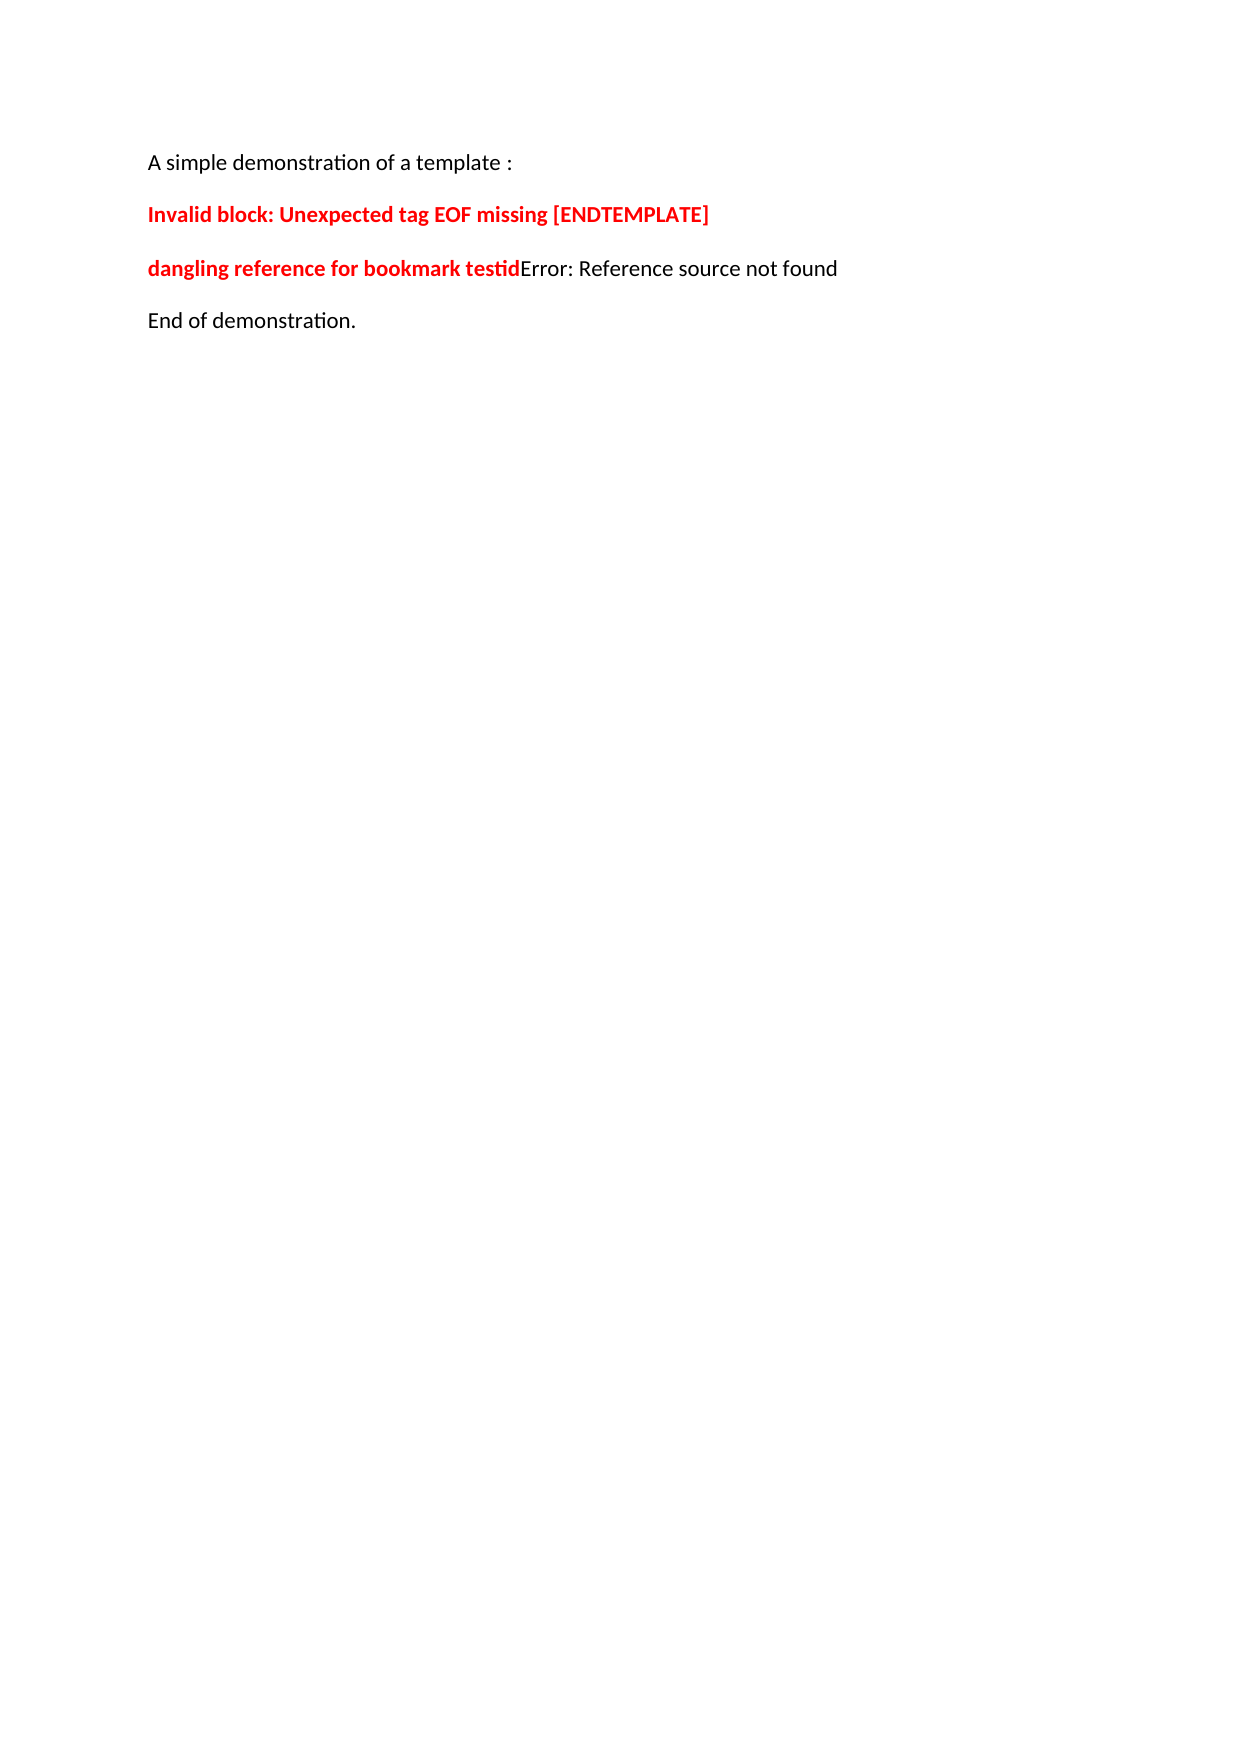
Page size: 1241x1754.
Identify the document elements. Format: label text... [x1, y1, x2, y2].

text Invalid block: Unexpected tag EOF missing [ENDTEMPLATE] [148, 201, 1093, 229]
text End of demonstration. [148, 307, 1093, 335]
text A simple demonstration of a template : [148, 148, 1093, 176]
